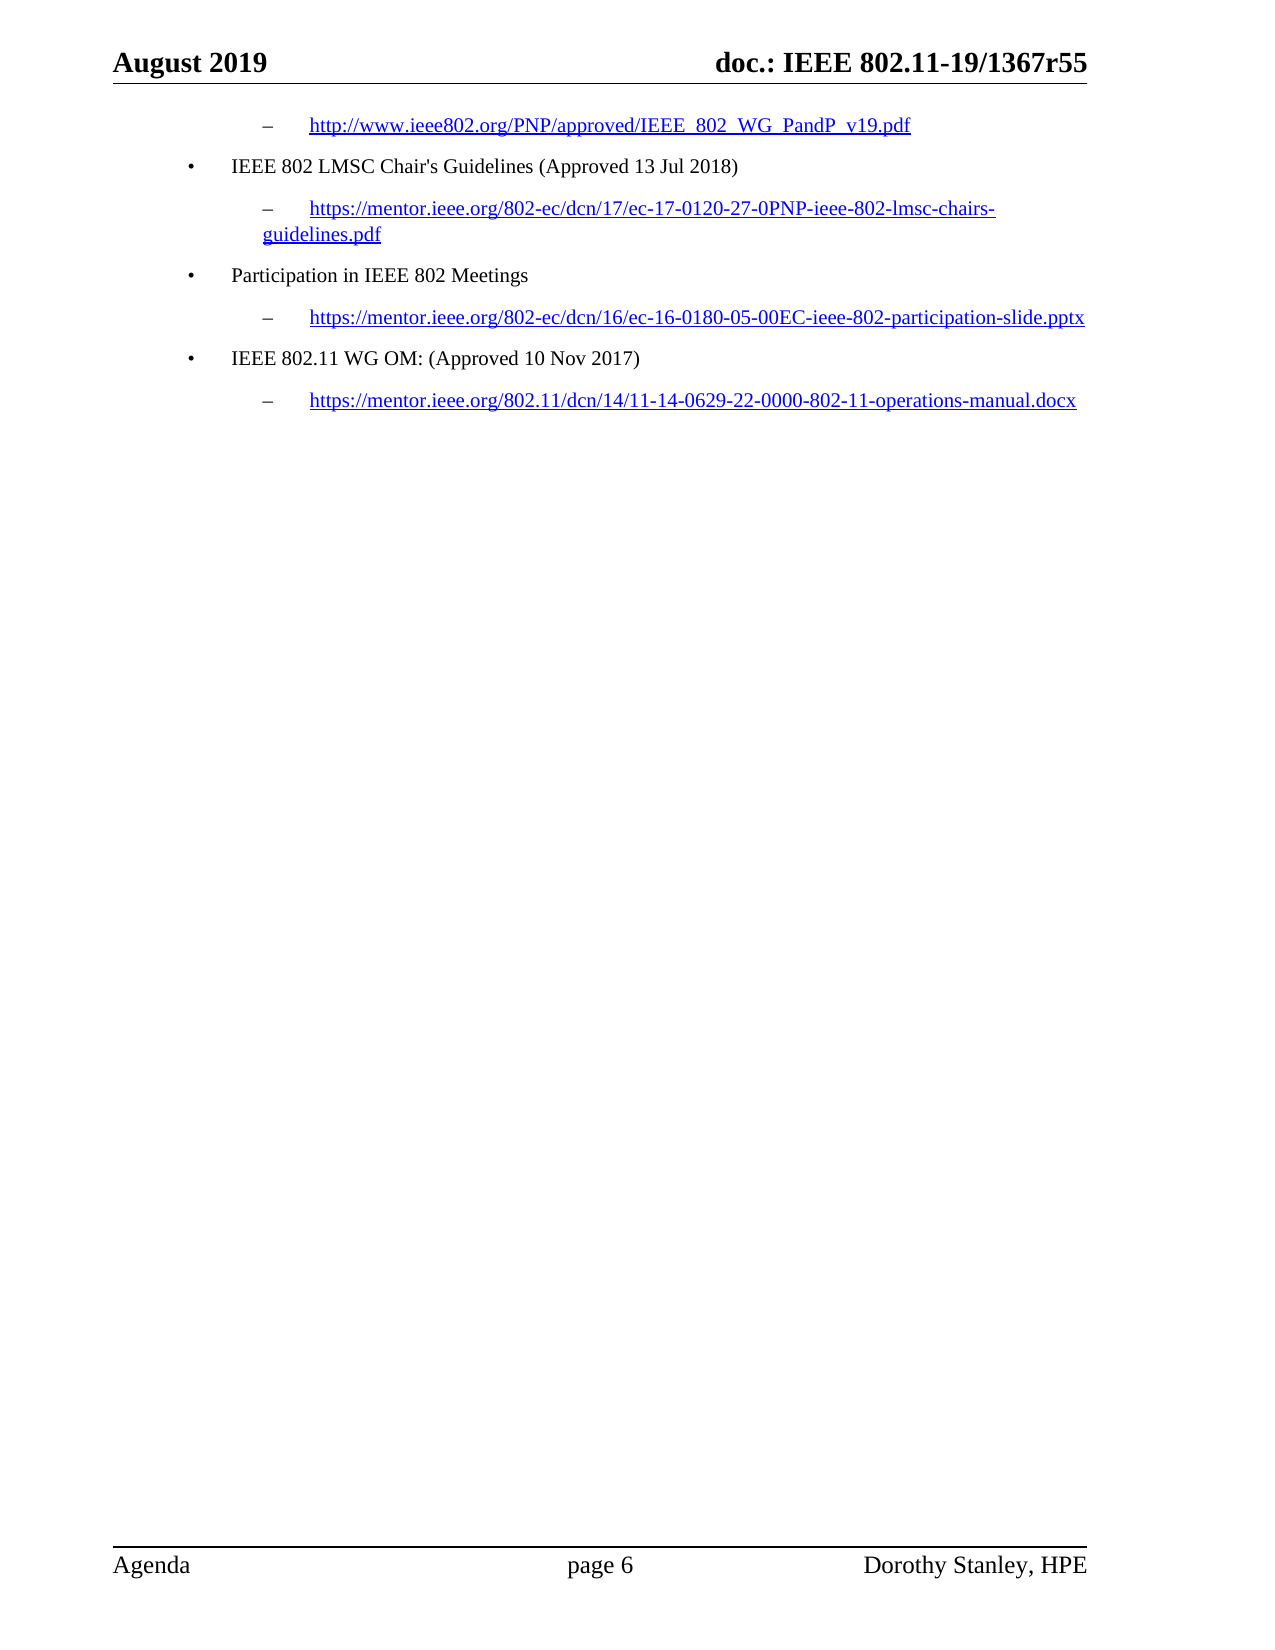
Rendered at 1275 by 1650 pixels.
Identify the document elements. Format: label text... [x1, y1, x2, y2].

text – https://mentor.ieee.org/802.11/dcn/14/11-14-0629-22-0000-802-11-operations-manual.docx [262, 388, 1087, 412]
text • IEEE 802 LMSC Chair's Guidelines (Approved 13 Jul 2018) [187, 154, 1087, 178]
text • IEEE 802.11 WG OM: (Approved 10 Nov 2017) [187, 346, 1087, 370]
text – https://mentor.ieee.org/802-ec/dcn/17/ec-17-0120-27-0PNP-ieee-802-lmsc-chairs-guidelines.pdf [262, 196, 1087, 246]
text • Participation in IEEE 802 Meetings [187, 263, 1087, 287]
text – https://mentor.ieee.org/802-ec/dcn/16/ec-16-0180-05-00EC-ieee-802-participation-slide.pptx [262, 305, 1087, 329]
text – http://www.ieee802.org/PNP/approved/IEEE_802_WG_PandP_v19.pdf [262, 112, 1087, 137]
